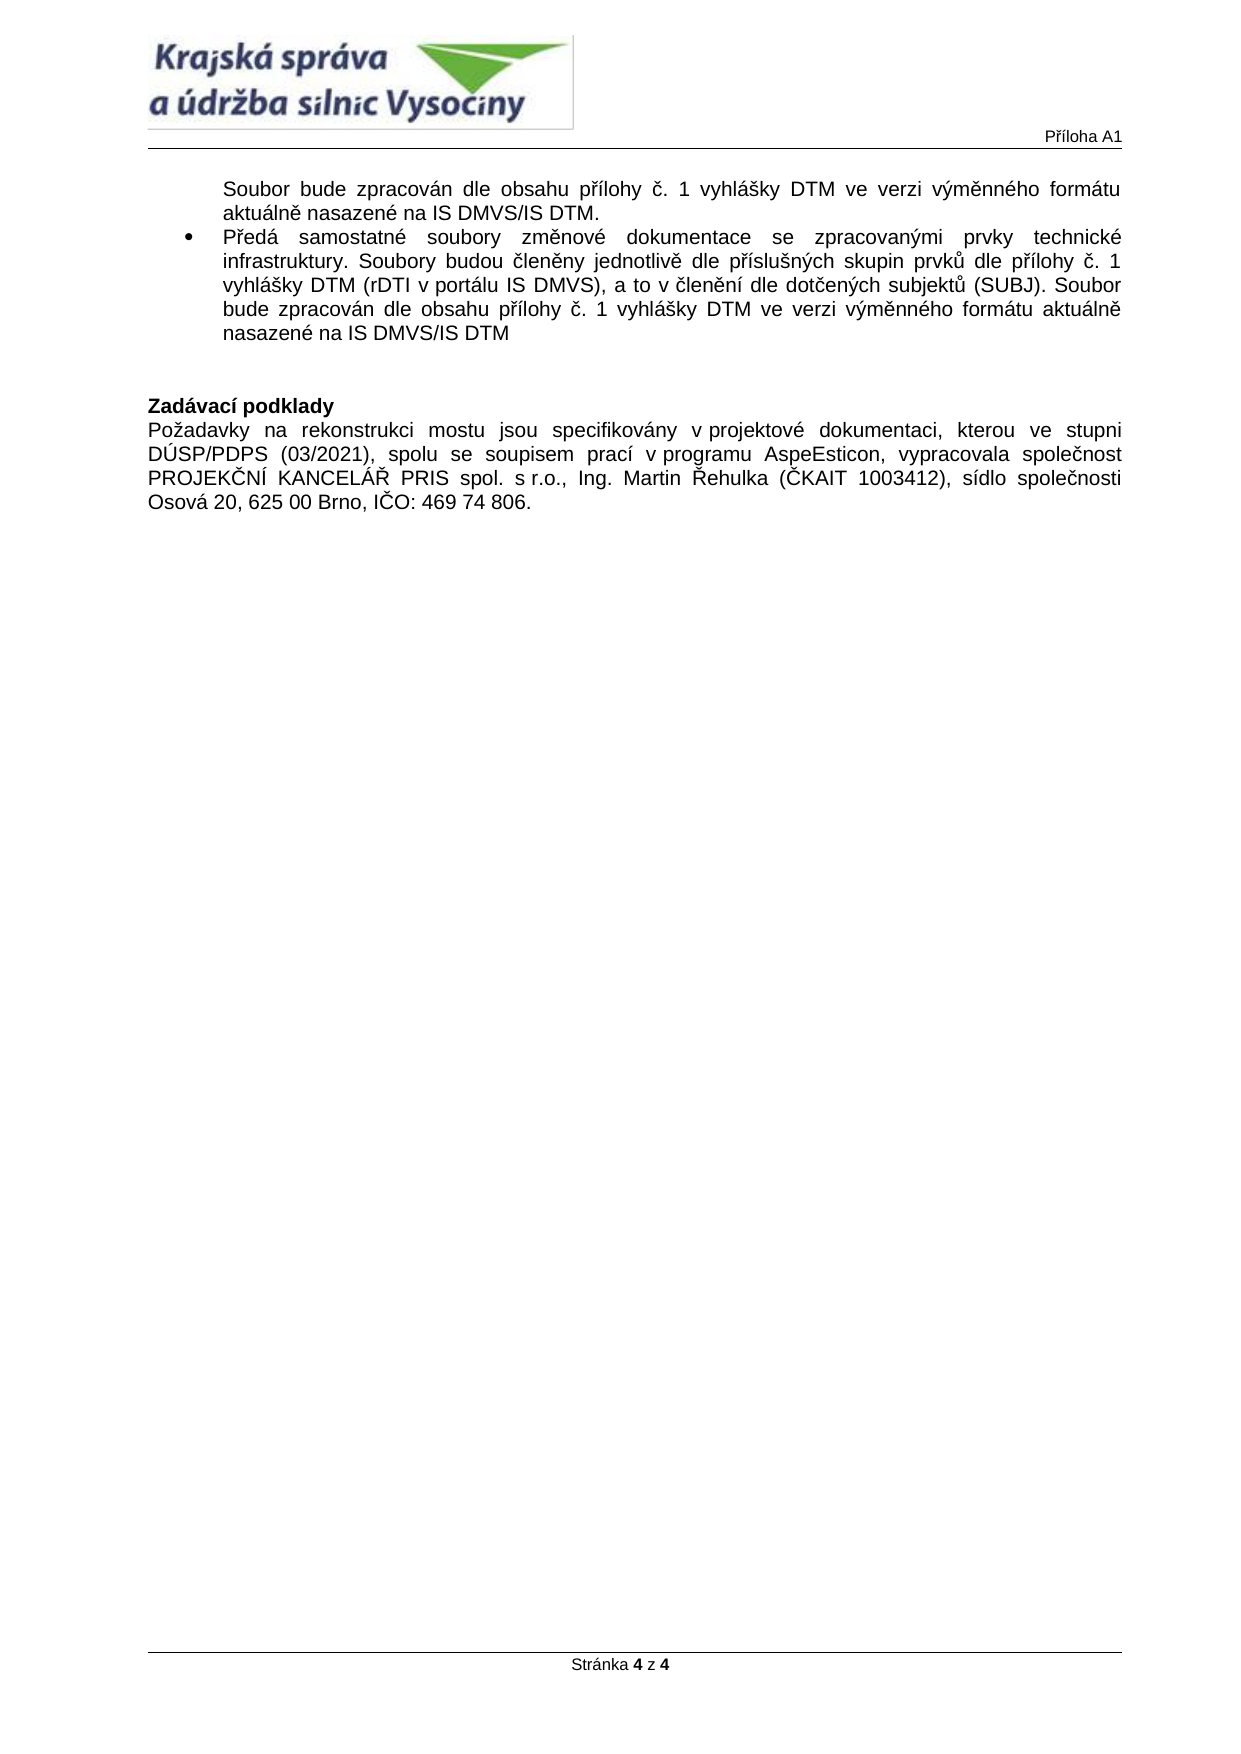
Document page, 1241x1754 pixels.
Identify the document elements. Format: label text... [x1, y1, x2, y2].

text Zadávací podklady [148, 394, 1122, 418]
text Požadavky na rekonstrukci mostu jsou specifikovány v projektové dokumentaci, kterou ve stupni DÚSP/PDPS (03/2021), spolu se soupisem prací v programu AspeEsticon, vypracovala společnost PROJEKČNÍ KANCELÁŘ PRIS spol. s r.o., Ing. Martin Řehulka (ČKAIT 1003412), sídlo společnosti Osová 20, 625 00 Brno, IČO: 469 74 806. [148, 418, 1122, 514]
list Předá samostatné soubory změnové dokumentace se zpracovanými prvky technické infrastruktury. Soubory budou členěny jednotlivě dle příslušných skupin prvků dle přílohy č. 1 vyhlášky DTM (rDTI v portálu IS DMVS), a to v členění dle dotčených subjektů (SUBJ). Soubor bude zpracován dle obsahu přílohy č. 1 vyhlášky DTM ve verzi výměnného formátu aktuálně nasazené na IS DMVS/IS DTM [185, 225, 1122, 345]
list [185, 177, 1122, 225]
picture [147, 35, 574, 131]
